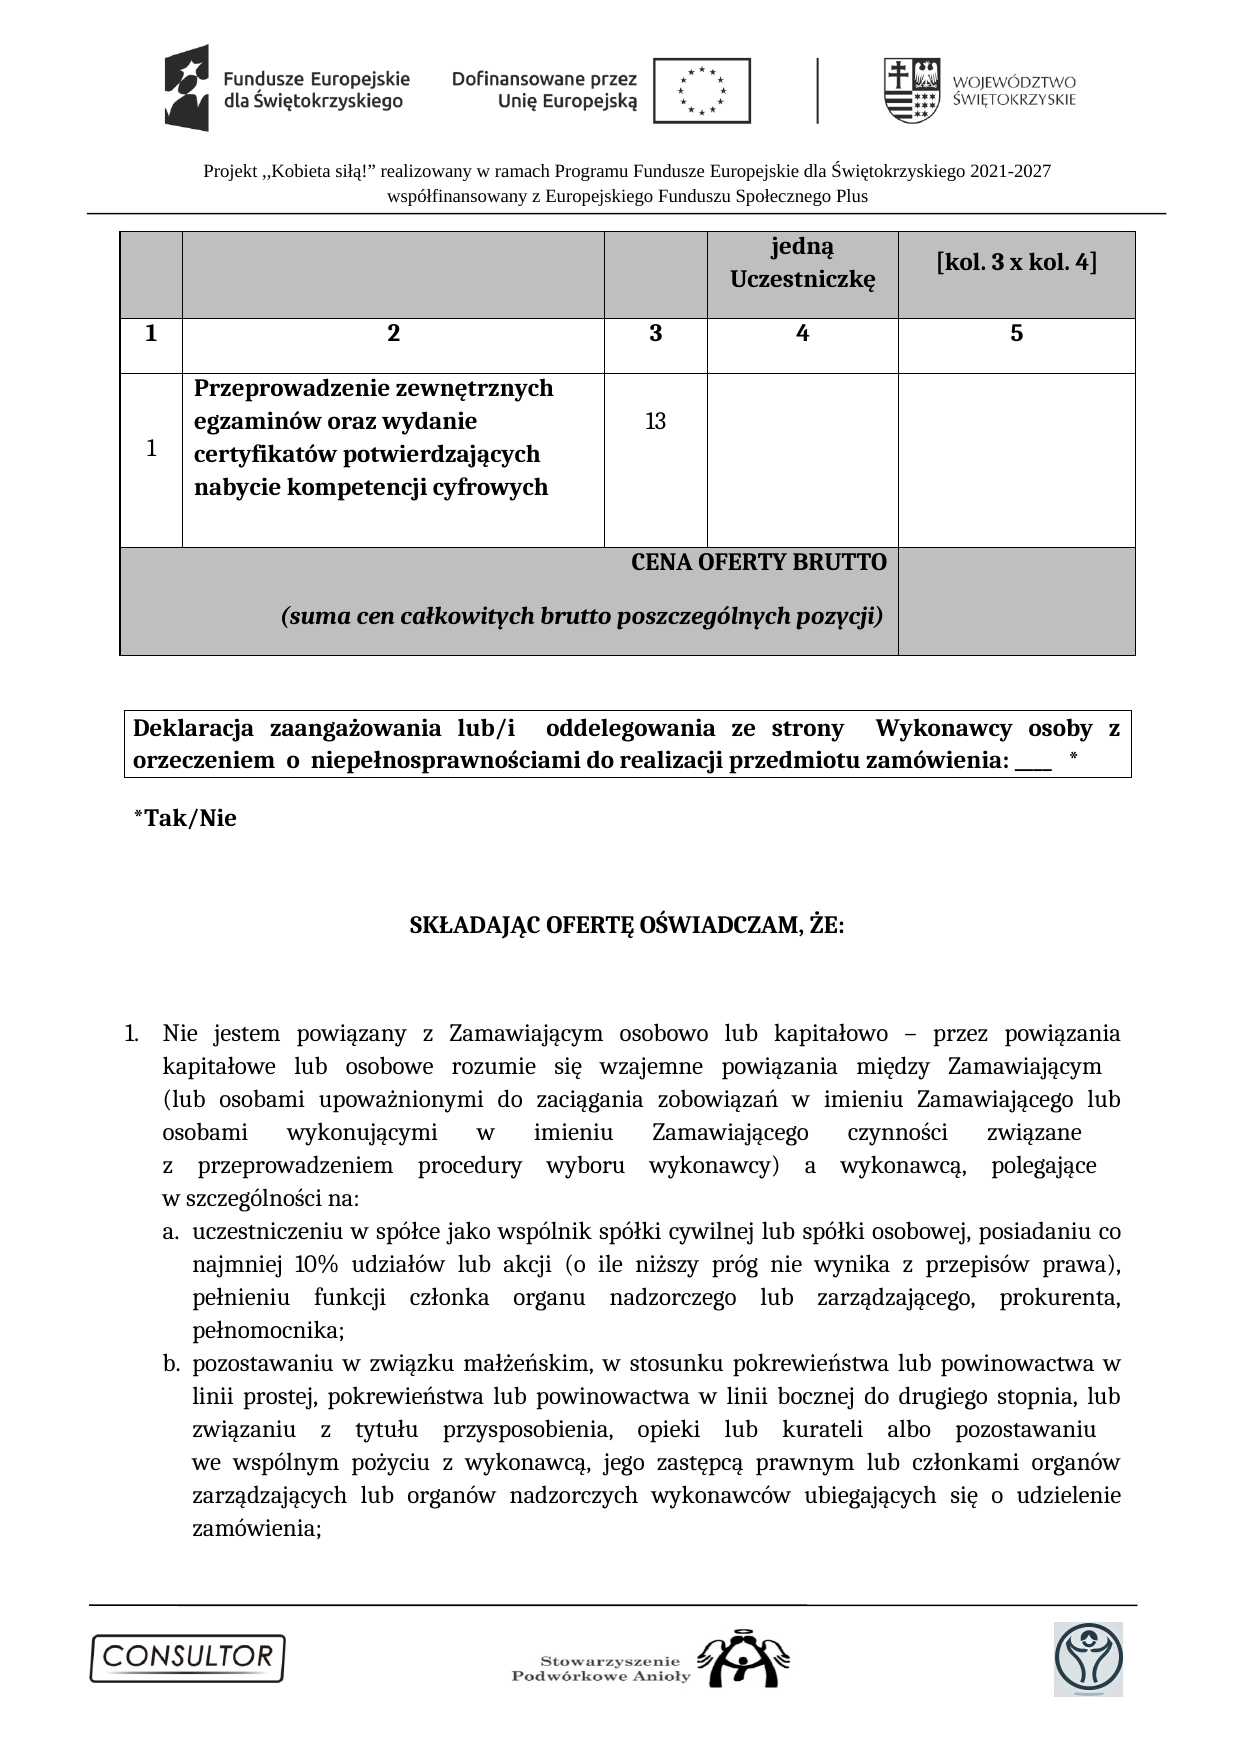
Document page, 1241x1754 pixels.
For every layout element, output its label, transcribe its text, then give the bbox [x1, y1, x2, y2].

list pozostawaniu w związku małżeńskim, w stosunku pokrewieństwa lub powinowactwa w linii prostej, pokrewieństwa lub powinowactwa w linii bocznej do drugiego stopnia, lub związaniu z tytułu przysposobienia, opieki lub kurateli albo pozostawaniu we wspólnym pożyciu z wykonawcą, jego zastępcą prawnym lub członkami organów zarządzających lub organów nadzorczych wykonawców ubiegających się o udzielenie zamówienia; [162, 1349, 1122, 1543]
table_header L.p. [121, 232, 182, 318]
table_cell Przeprowadzenie zewnętrznych egzaminów oraz wydanie certyfikatów potwierdzających nabycie kompetencji cyfrowych [183, 374, 604, 547]
list Nie jestem powiązany z Zamawiającym osobowo lub kapitałowo – przez powiązania kapitałowe lub osobowe rozumie się wzajemne powiązania między Zamawiającym (lub osobami upoważnionymi do zaciągania zobowiązań w imieniu Zamawiającego lub osobami wykonującymi w imieniu Zamawiającego czynności związane z przeprowadzeniem procedury wyboru wykonawcy) a wykonawcą, polegające w szczególności na: [125, 1019, 1122, 1213]
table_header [899, 232, 1135, 318]
table_header Nazwa usługi [183, 232, 604, 318]
text *Tak/Nie [133, 803, 1122, 832]
picture [164, 44, 1076, 132]
table_cell 4 [708, 319, 898, 373]
table_cell 3 [605, 319, 707, 373]
text Deklaracja zaangażowania lub/i oddelegowania ze strony Wykonawcy osoby z orzeczeniem o niepełnosprawnościami do realizacji przedmiotu zamówienia: ____ * [125, 711, 1131, 777]
table_cell [899, 548, 1135, 655]
table_cell [708, 374, 898, 547]
list uczestniczeniu w spółce jako wspólnik spółki cywilnej lub spółki osobowej, posiadaniu co najmniej 10% udziałów lub akcji (o ile niższy próg nie wynika z przepisów prawa), pełnieniu funkcji członka organu nadzorczego lub zarządzającego, prokurenta, pełnomocnika; [162, 1217, 1122, 1345]
table_cell CENA OFERTY BRUTTO (suma cen całkowitych brutto poszczególnych pozycji) [121, 548, 898, 655]
table_cell 2 [183, 319, 604, 373]
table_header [708, 232, 898, 318]
table_header Liczba osób [605, 232, 707, 318]
text SKŁADAJĄC OFERTĘ OŚWIADCZAM, ŻE: [133, 911, 1122, 940]
table_cell 1 [121, 374, 182, 547]
picture [1054, 1622, 1124, 1697]
picture [505, 1621, 801, 1703]
table_cell 5 [899, 319, 1135, 373]
table_cell [899, 374, 1135, 547]
table_cell 1 [121, 319, 182, 373]
table_cell 13 [605, 374, 707, 547]
picture [89, 1634, 286, 1683]
